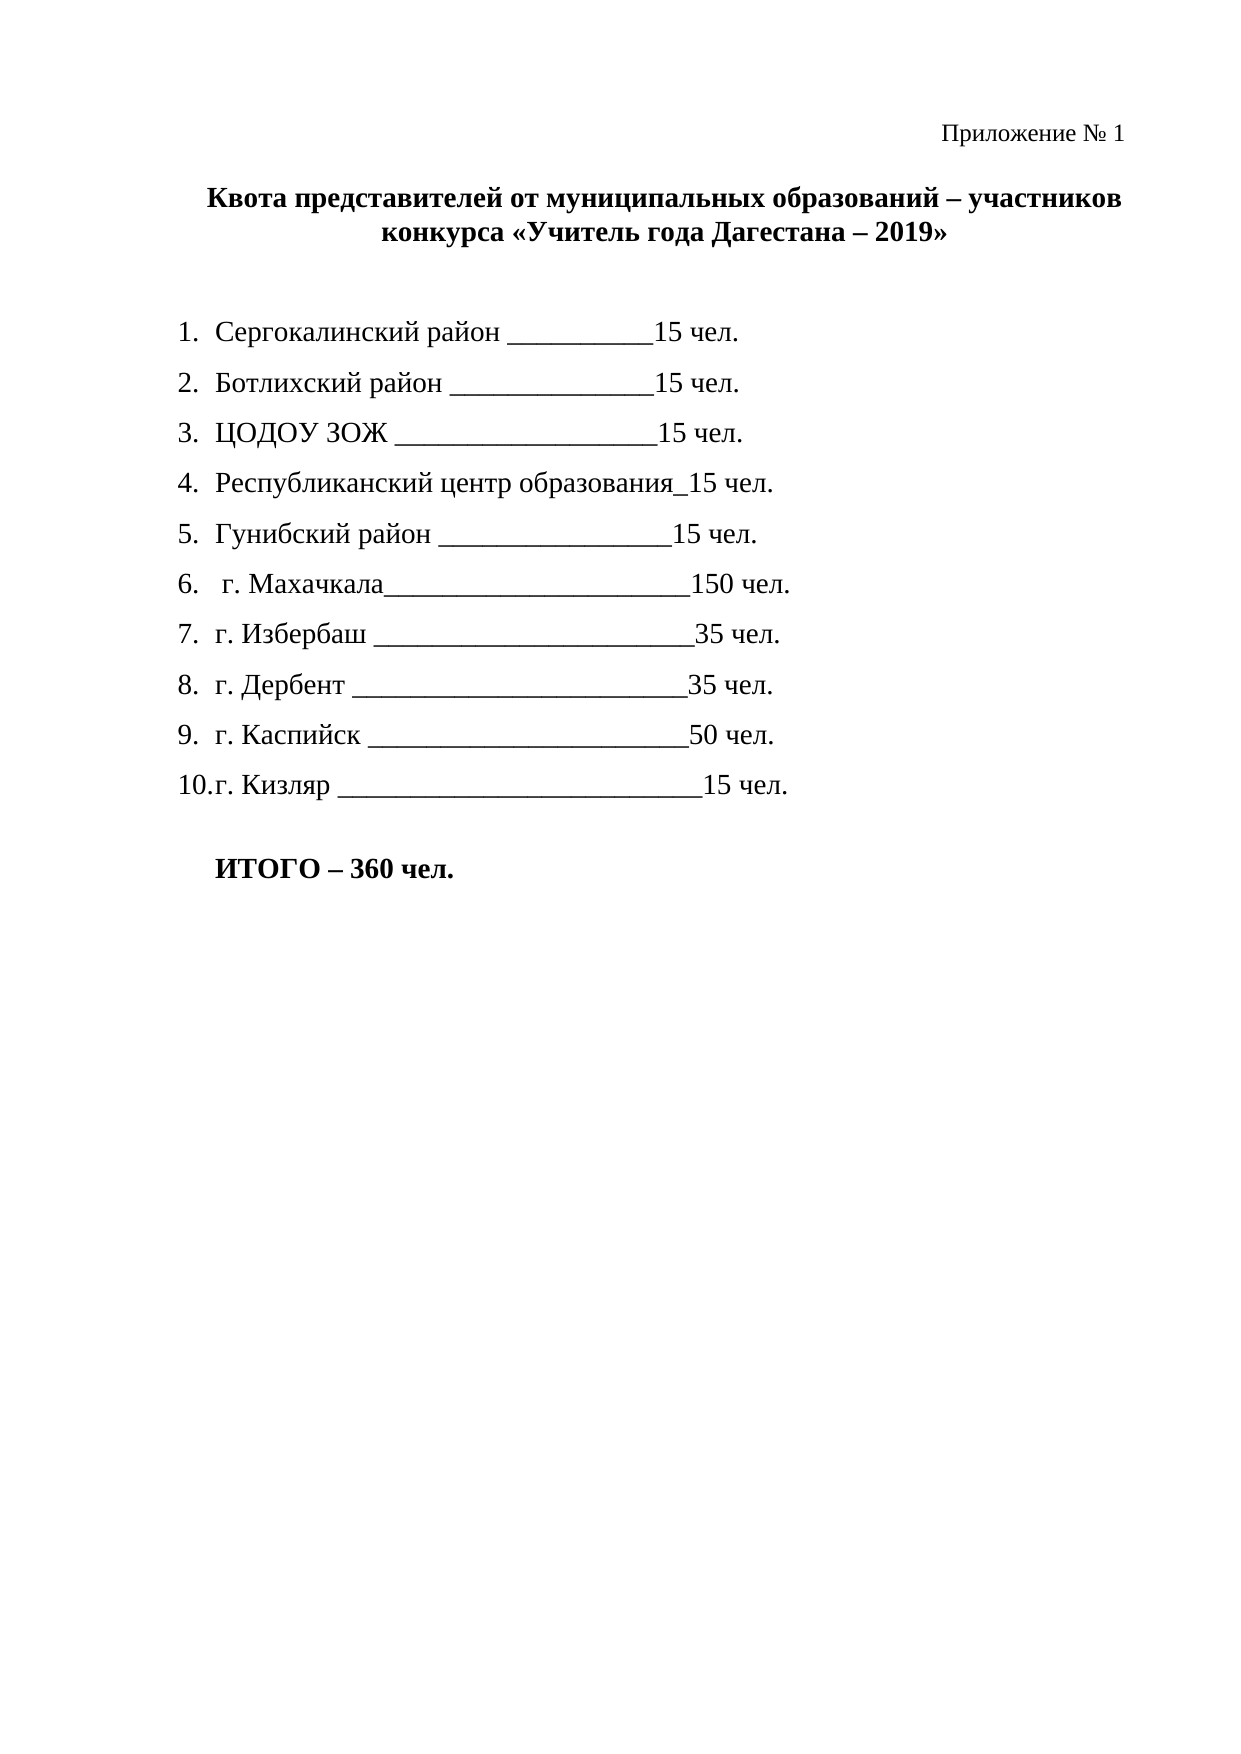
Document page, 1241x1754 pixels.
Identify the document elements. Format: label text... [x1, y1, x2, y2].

text Приложение № 1 [177, 118, 1152, 147]
list ЦОДОУ ЗОЖ __________________15 чел. [177, 415, 1152, 449]
list г. Избербаш ______________________35 чел. [177, 616, 1152, 650]
list г. Дербент _______________________35 чел. [177, 667, 1152, 700]
text Квота представителей от муниципальных образований – участников конкурса «Учитель года Дагестана – 2019» [177, 180, 1152, 247]
list Гунибский район ________________15 чел. [177, 516, 1152, 549]
list Ботлихский район ______________15 чел. [177, 365, 1152, 398]
list ИТОГО – 360 чел. [215, 851, 1152, 885]
list Республиканский центр образования_15 чел. [177, 466, 1152, 499]
list г. Кизляр _________________________15 чел. [177, 767, 1152, 801]
list г. Каспийск ______________________50 чел. [177, 717, 1152, 751]
list г. Махачкала_____________________150 чел. [177, 566, 1152, 600]
list Сергокалинский район __________15 чел. [177, 314, 1152, 348]
